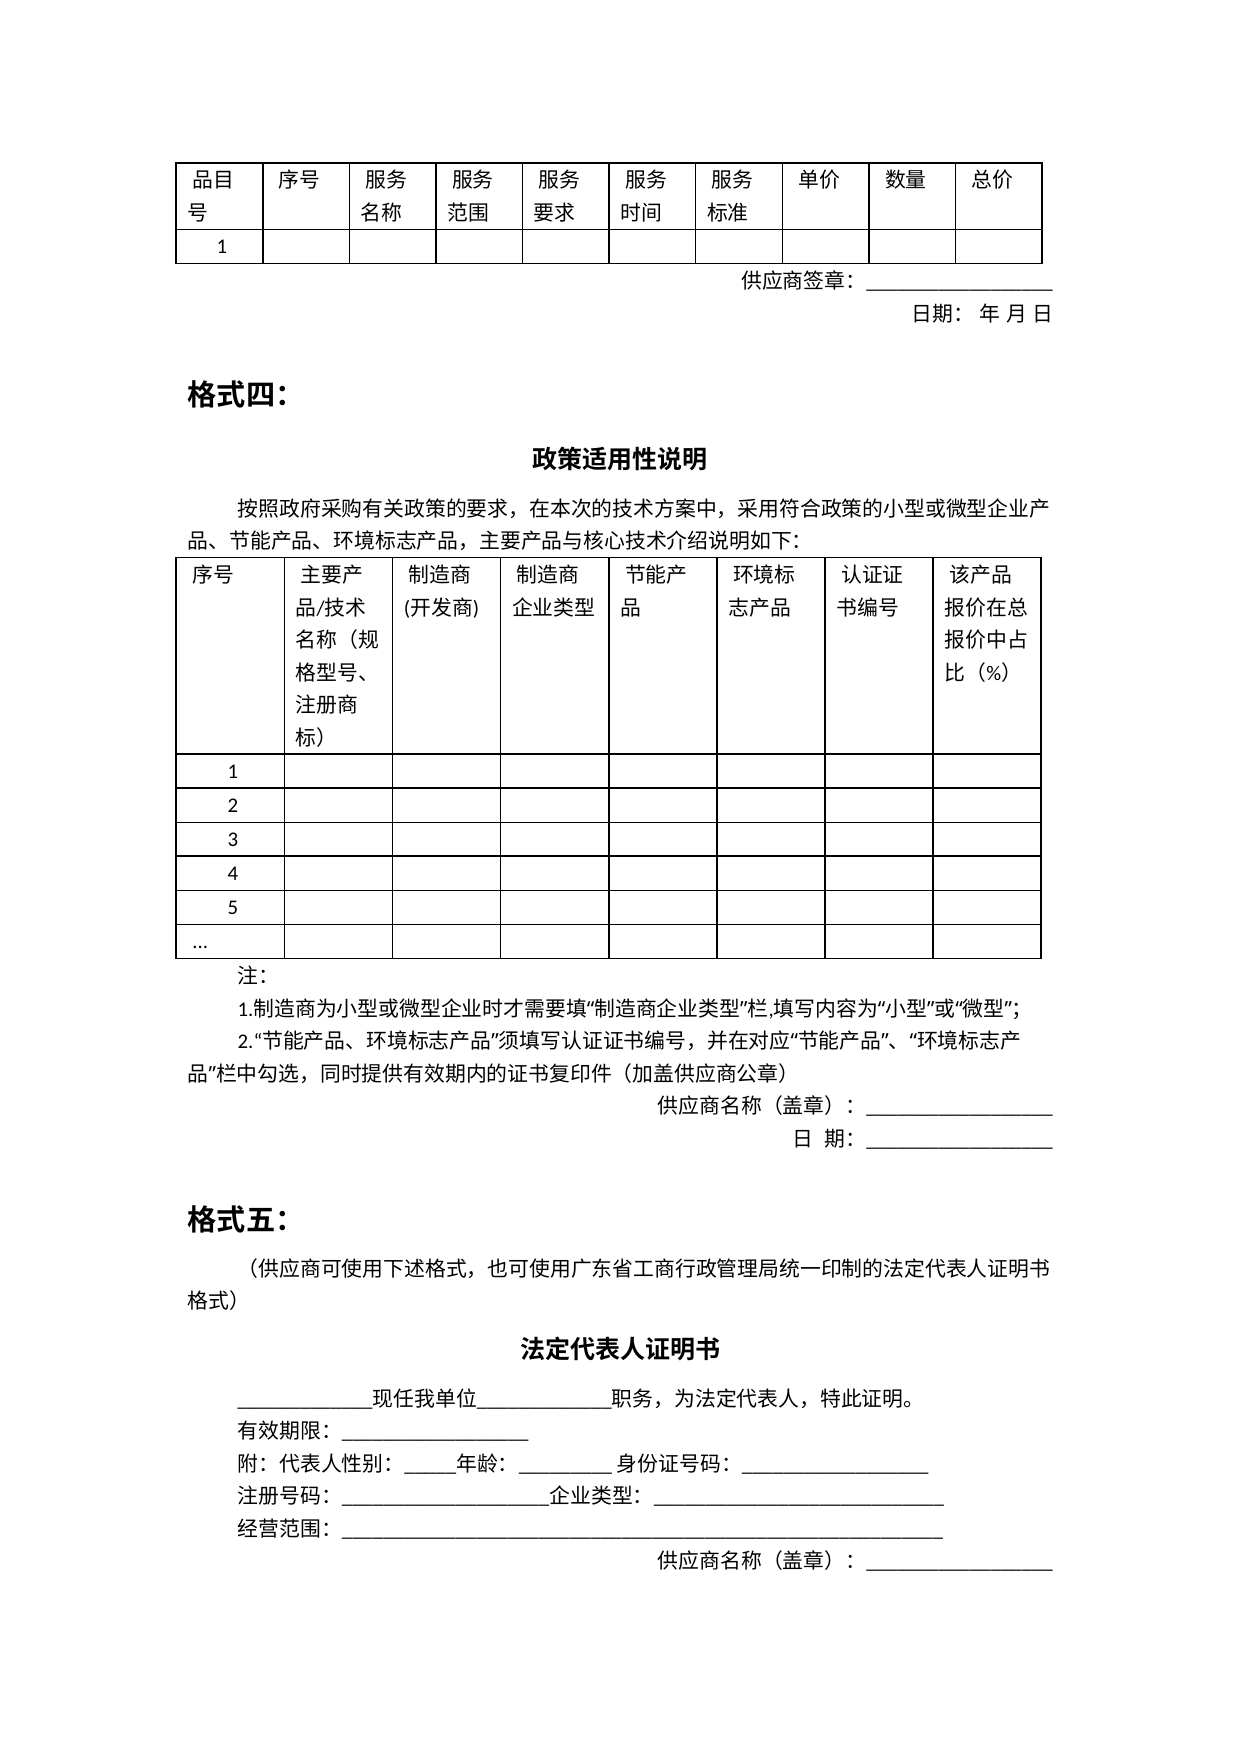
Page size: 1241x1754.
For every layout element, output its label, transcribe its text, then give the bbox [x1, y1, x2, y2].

table_cell 2 [177, 789, 284, 821]
text 格式五： [187, 1187, 1053, 1252]
table_header 序号 [264, 164, 349, 228]
table_cell [501, 823, 608, 855]
table_cell [956, 230, 1041, 263]
table_cell [285, 755, 392, 787]
text 1.制造商为小型或微型企业时才需要填“制造商企业类型”栏,填写内容为“小型”或“微型”； [187, 992, 1053, 1024]
table_cell [718, 891, 824, 923]
table_cell [870, 230, 955, 263]
table_cell [285, 789, 392, 821]
table_cell [718, 755, 824, 787]
text （供应商可使用下述格式，也可使用广东省工商行政管理局统一印制的法定代表人证明书格式） [187, 1252, 1053, 1317]
text 格式四： [187, 362, 1053, 427]
table_cell [718, 823, 824, 855]
table_header 单价 [783, 164, 868, 228]
table_header 服务要求 [523, 164, 608, 228]
table_cell [501, 891, 608, 923]
text 供应商签章：__________________ [187, 264, 1053, 297]
table_header 品目号 [177, 164, 262, 228]
text 注册号码：____________________企业类型：____________________________ [187, 1479, 1053, 1512]
table_cell [718, 857, 824, 889]
table_cell [934, 755, 1040, 787]
table_header 服务时间 [610, 164, 695, 228]
table_cell [610, 755, 716, 787]
text 日 期：__________________ [187, 1122, 1053, 1154]
table_cell [610, 823, 716, 855]
table_cell [610, 230, 695, 263]
text 2.“节能产品、环境标志产品”须填写认证证书编号，并在对应“节能产品”、“环境标志产品”栏中勾选，同时提供有效期内的证书复印件（加盖供应商公章） [187, 1024, 1053, 1089]
table_cell [934, 857, 1040, 889]
table_cell [501, 857, 608, 889]
table_cell 5 [177, 891, 284, 923]
table_cell [501, 789, 608, 821]
table_cell 4 [177, 857, 284, 889]
table_cell [826, 823, 932, 855]
text 经营范围：__________________________________________________________ [187, 1512, 1053, 1544]
text 注： [187, 959, 1053, 992]
table_cell ... [177, 925, 284, 958]
table_cell [610, 891, 716, 923]
table_cell [501, 925, 608, 958]
table_cell [393, 857, 500, 889]
table_cell [610, 789, 716, 821]
table_cell [285, 891, 392, 923]
text 日期： 年 月 日 [187, 297, 1053, 329]
table_cell [934, 823, 1040, 855]
table_cell [826, 857, 932, 889]
table_cell [718, 925, 824, 958]
table_header 服务范围 [437, 164, 522, 228]
table_cell 3 [177, 823, 284, 855]
table_header 认证证书编号 [826, 558, 932, 753]
table_cell [393, 925, 500, 958]
text 附：代表人性别：_____年龄：_________ 身份证号码：__________________ [187, 1447, 1053, 1479]
table_cell [393, 755, 500, 787]
table_header 节能产品 [610, 558, 716, 753]
table_cell [285, 823, 392, 855]
table_cell [934, 891, 1040, 923]
table_cell [934, 925, 1040, 958]
table_cell 1 [177, 755, 284, 787]
text 有效期限：__________________ [187, 1414, 1053, 1447]
text 供应商名称（盖章）：__________________ [187, 1544, 1053, 1577]
table_header 主要产品/技术名称（规格型号、注册商标） [285, 558, 392, 753]
table_header 环境标志产品 [718, 558, 824, 753]
table_cell [826, 789, 932, 821]
table_header 制造商企业类型 [501, 558, 608, 753]
table_cell [934, 789, 1040, 821]
text 供应商名称（盖章）：__________________ [187, 1089, 1053, 1122]
table_cell [826, 755, 932, 787]
table_cell 1 [177, 230, 262, 263]
table_cell [285, 925, 392, 958]
table_header 制造商(开发商) [393, 558, 500, 753]
table_header 总价 [956, 164, 1041, 228]
table_cell [718, 789, 824, 821]
table_cell [523, 230, 608, 263]
table_cell [285, 857, 392, 889]
table_header 服务标准 [696, 164, 782, 228]
text 法定代表人证明书 [187, 1317, 1053, 1382]
table_cell [437, 230, 522, 263]
table_header 序号 [177, 558, 284, 753]
table_cell [696, 230, 782, 263]
table_cell [350, 230, 435, 263]
table_cell [610, 925, 716, 958]
table_cell [826, 891, 932, 923]
table_cell [610, 857, 716, 889]
table_cell [826, 925, 932, 958]
table_cell [264, 230, 349, 263]
table_header 服务名称 [350, 164, 435, 228]
table_cell [783, 230, 868, 263]
table_header 该产品报价在总报价中占比（%） [934, 558, 1040, 753]
table_cell [393, 823, 500, 855]
table_cell [393, 891, 500, 923]
text 按照政府采购有关政策的要求，在本次的技术方案中，采用符合政策的小型或微型企业产品、节能产品、环境标志产品，主要产品与核心技术介绍说明如下： [187, 492, 1053, 557]
text 政策适用性说明 [187, 427, 1053, 492]
table_cell [501, 755, 608, 787]
table_cell [393, 789, 500, 821]
table_header 数量 [870, 164, 955, 228]
text _____________现任我单位_____________职务，为法定代表人，特此证明。 [187, 1382, 1053, 1414]
